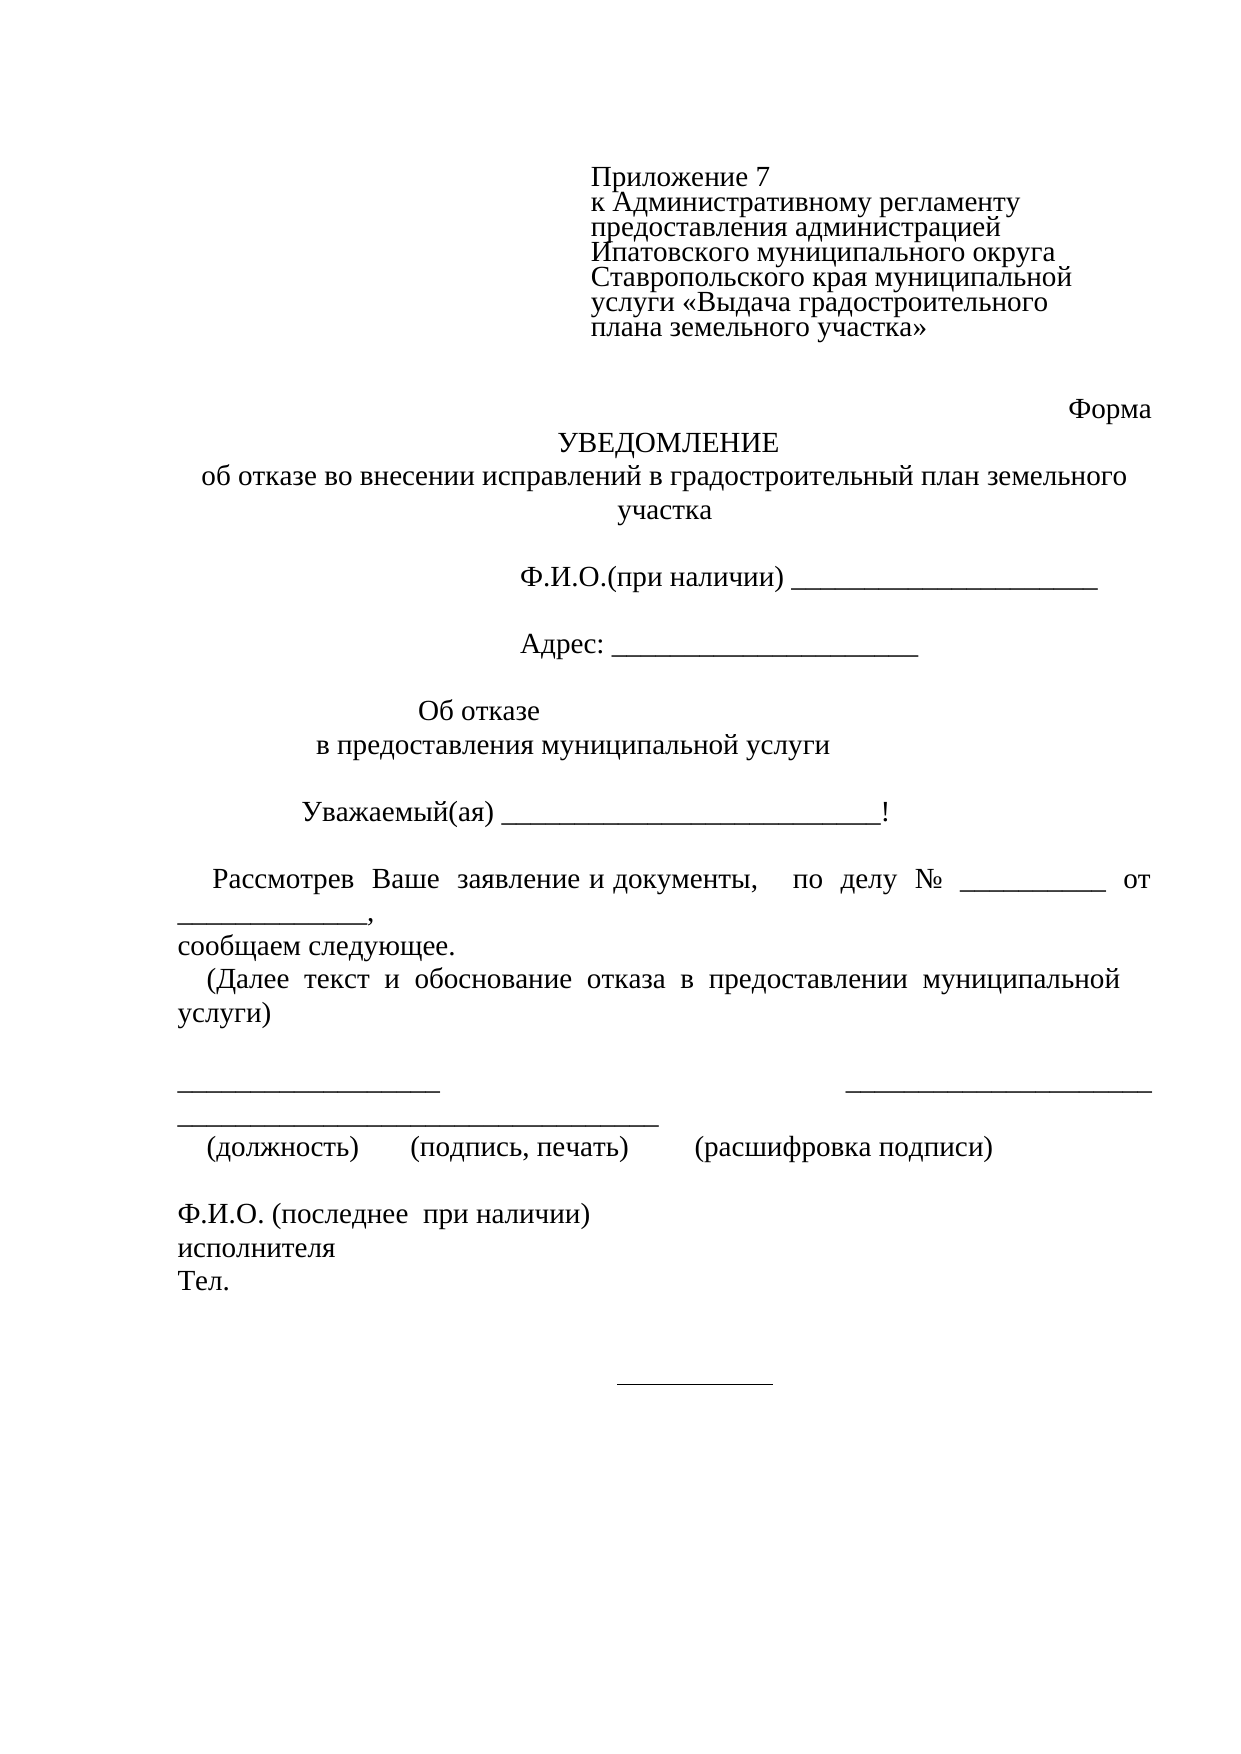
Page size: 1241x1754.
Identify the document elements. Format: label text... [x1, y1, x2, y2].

text плана земельного участка» [591, 316, 1152, 341]
text Приложение 7 [591, 166, 1152, 191]
text (Далее текст и обоснование отказа в предоставлении муниципальной [177, 962, 1152, 995]
text __________________ _____________________ _________________________________ [177, 1062, 1152, 1129]
text услуги) [177, 995, 1152, 1029]
text Ф.И.О.(при наличии) _____________________ [177, 559, 1152, 593]
text Адрес: _____________________ [177, 626, 1152, 660]
text предоставления администрацией [591, 216, 1152, 241]
text (должность) (подпись, печать) (расшифровка подписи) [177, 1129, 1152, 1163]
text Ф.И.О. (последнее при наличии) [177, 1196, 1152, 1230]
text об отказе во внесении исправлений в градостроительный план земельного участка [177, 458, 1152, 526]
text Тел. [177, 1263, 1152, 1297]
text услуги «Выдача градостроительного [591, 291, 1152, 316]
text исполнителя [177, 1230, 1152, 1263]
text к Административному регламенту [591, 191, 1152, 216]
text Ставропольского края муниципальной [591, 266, 1152, 291]
text в предоставления муниципальной услуги [177, 727, 1152, 760]
text Об отказе [177, 693, 1152, 727]
text Форма [177, 391, 1152, 425]
text УВЕДОМЛЕНИЕ [177, 425, 1152, 458]
text сообщаем следующее. [177, 928, 1152, 962]
text Уважаемый(ая) __________________________! [177, 794, 1152, 827]
text Рассмотрев Ваше заявление и документы, по делу № __________ от _____________, [177, 861, 1152, 928]
text Ипатовского муниципального округа [591, 241, 1152, 266]
